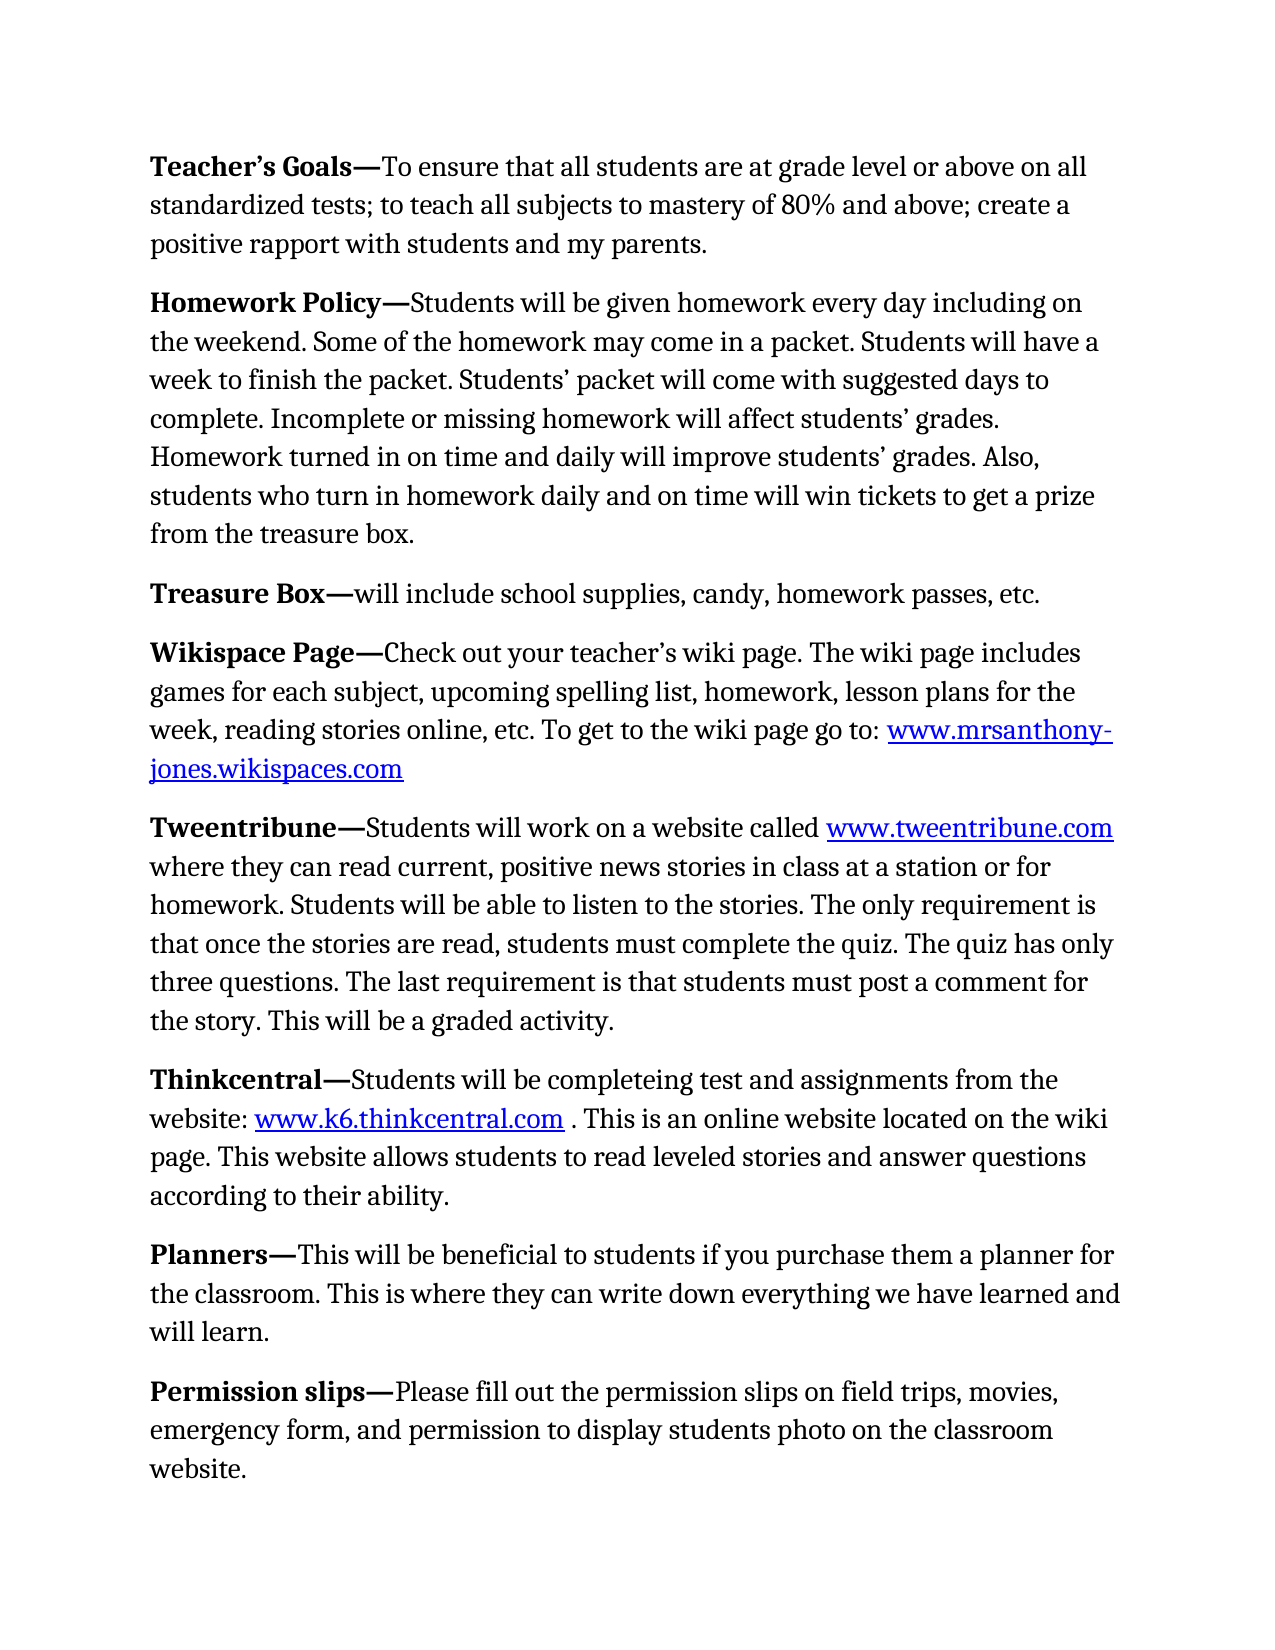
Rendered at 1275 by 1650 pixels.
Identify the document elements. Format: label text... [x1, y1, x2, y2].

text Planners—This will be beneficial to students if you purchase them a planner for the classroom. This is where they can write down everything we have learned and will learn. [150, 1238, 1125, 1349]
text Treasure Box—will include school supplies, candy, homework passes, etc. [150, 577, 1125, 611]
text Permission slips—Please fill out the permission slips on field trips, movies, emergency form, and permission to display students photo on the classroom website. [150, 1375, 1125, 1486]
text Teacher’s Goals—To ensure that all students are at grade level or above on all standardized tests; to teach all subjects to mastery of 80% and above; create a positive rapport with students and my parents. [150, 150, 1125, 261]
text Homework Policy—Students will be given homework every day including on the weekend. Some of the homework may come in a packet. Students will have a week to finish the packet. Students’ packet will come with suggested days to complete. Incomplete or missing homework will affect students’ grades. Homework turned in on time and daily will improve students’ grades. Also, students who turn in homework daily and on time will win tickets to get a prize from the treasure box. [150, 286, 1125, 551]
text Tweentribune—Students will work on a website called www.tweentribune.com where they can read current, positive news stories in class at a station or for homework. Students will be able to listen to the stories. The only requirement is that once the stories are read, students must complete the quiz. The quiz has only three questions. The last requirement is that students must post a comment for the story. This will be a graded activity. [150, 811, 1125, 1038]
text Thinkcentral—Students will be completeing test and assignments from the website: www.k6.thinkcentral.com . This is an online website located on the wiki page. This website allows students to read leveled stories and answer questions according to their ability. [150, 1063, 1125, 1213]
text Wikispace Page—Check out your teacher’s wiki page. The wiki page includes games for each subject, upcoming spelling list, homework, lesson plans for the week, reading stories online, etc. To get to the wiki page go to: www.mrsanthony-jones.wikispaces.com [150, 636, 1125, 786]
